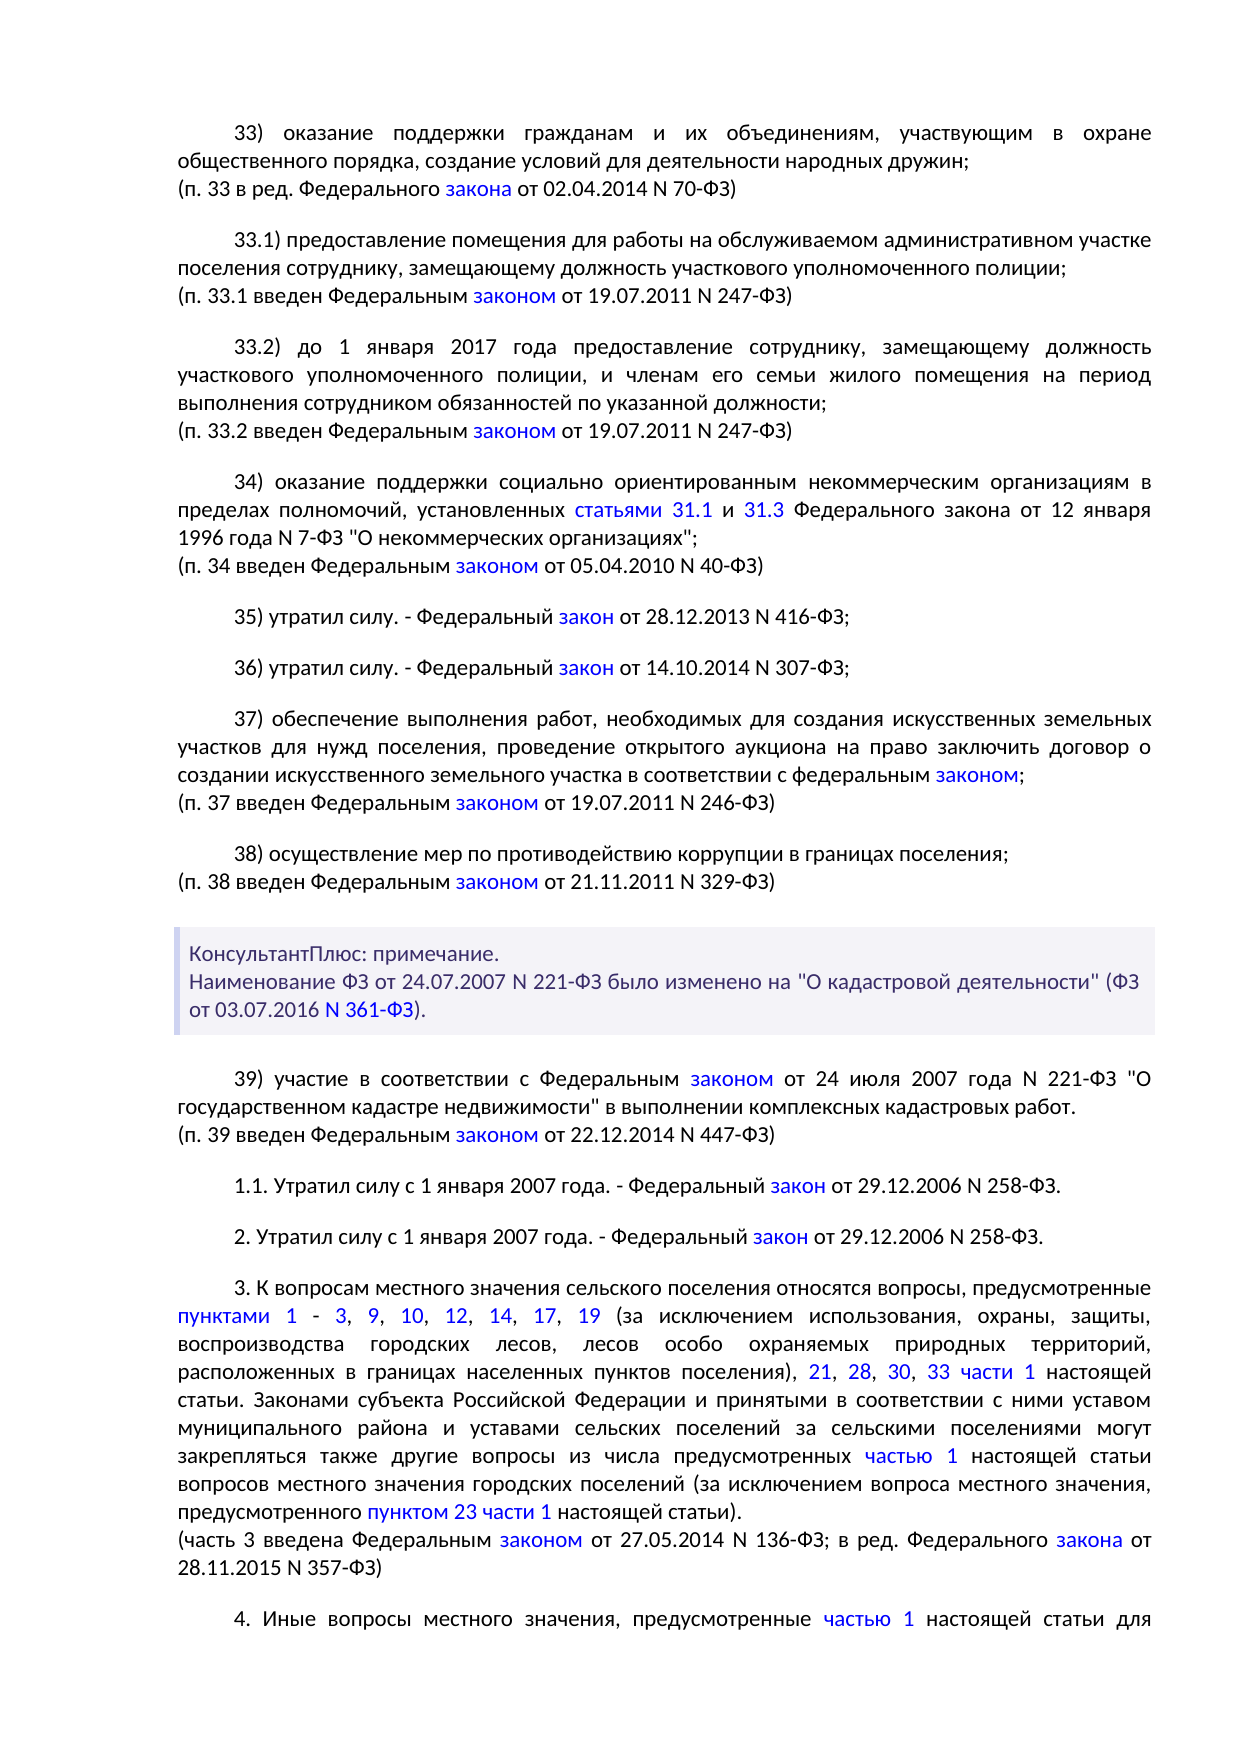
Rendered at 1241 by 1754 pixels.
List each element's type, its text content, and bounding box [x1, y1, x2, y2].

text 1.1. Утратил силу с 1 января 2007 года. - Федеральный закон от 29.12.2006 N 258-ФЗ. [177, 1171, 1152, 1199]
text (п. 33.2 введен Федеральным законом от 19.07.2011 N 247-ФЗ) [177, 416, 1152, 444]
text 36) утратил силу. - Федеральный закон от 14.10.2014 N 307-ФЗ; [177, 653, 1152, 681]
text (п. 33 в ред. Федерального закона от 02.04.2014 N 70-ФЗ) [177, 174, 1152, 202]
text 37) обеспечение выполнения работ, необходимых для создания искусственных земельных участков для нужд поселения, проведение открытого аукциона на право заключить договор о создании искусственного земельного участка в соответствии с федеральным законом; [177, 704, 1152, 788]
text 39) участие в соответствии с Федеральным законом от 24 июля 2007 года N 221-ФЗ "О государственном кадастре недвижимости" в выполнении комплексных кадастровых работ. [177, 1064, 1152, 1120]
text 33.1) предоставление помещения для работы на обслуживаемом административном участке поселения сотруднику, замещающему должность участкового уполномоченного полиции; [177, 225, 1152, 281]
table_header КонсультантПлюс: примечание. Наименование ФЗ от 24.07.2007 N 221-ФЗ было изменено на "О кадастровой деятельности" (ФЗ от 03.07.2016 N 361-ФЗ). [180, 927, 1149, 1035]
text 34) оказание поддержки социально ориентированным некоммерческим организациям в пределах полномочий, установленных статьями 31.1 и 31.3 Федерального закона от 12 января 1996 года N 7-ФЗ "О некоммерческих организациях"; [177, 467, 1152, 551]
text (п. 39 введен Федеральным законом от 22.12.2014 N 447-ФЗ) [177, 1120, 1152, 1148]
text 33.2) до 1 января 2017 года предоставление сотруднику, замещающему должность участкового уполномоченного полиции, и членам его семьи жилого помещения на период выполнения сотрудником обязанностей по указанной должности; [177, 332, 1152, 416]
text (п. 34 введен Федеральным законом от 05.04.2010 N 40-ФЗ) [177, 551, 1152, 579]
text (часть 3 введена Федеральным законом от 27.05.2014 N 136-ФЗ; в ред. Федерального закона от 28.11.2015 N 357-ФЗ) [177, 1525, 1152, 1581]
text 3. К вопросам местного значения сельского поселения относятся вопросы, предусмотренные пунктами 1 - 3, 9, 10, 12, 14, 17, 19 (за исключением использования, охраны, защиты, воспроизводства городских лесов, лесов особо охраняемых природных территорий, расположенных в границах населенных пунктов поселения), 21, 28, 30, 33 части 1 настоящей статьи. Законами субъекта Российской Федерации и принятыми в соответствии с ними уставом муниципального района и уставами сельских поселений за сельскими поселениями могут закрепляться также другие вопросы из числа предусмотренных частью 1 настоящей статьи вопросов местного значения городских поселений (за исключением вопроса местного значения, предусмотренного пунктом 23 части 1 настоящей статьи). [177, 1273, 1152, 1525]
text 38) осуществление мер по противодействию коррупции в границах поселения; [177, 839, 1152, 867]
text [177, 1604, 1152, 1632]
text (п. 38 введен Федеральным законом от 21.11.2011 N 329-ФЗ) [177, 867, 1152, 895]
text 33) оказание поддержки гражданам и их объединениям, участвующим в охране общественного порядка, создание условий для деятельности народных дружин; [177, 118, 1152, 174]
text 35) утратил силу. - Федеральный закон от 28.12.2013 N 416-ФЗ; [177, 602, 1152, 630]
text 2. Утратил силу с 1 января 2007 года. - Федеральный закон от 29.12.2006 N 258-ФЗ. [177, 1222, 1152, 1250]
text (п. 37 введен Федеральным законом от 19.07.2011 N 246-ФЗ) [177, 788, 1152, 816]
text (п. 33.1 введен Федеральным законом от 19.07.2011 N 247-ФЗ) [177, 281, 1152, 309]
